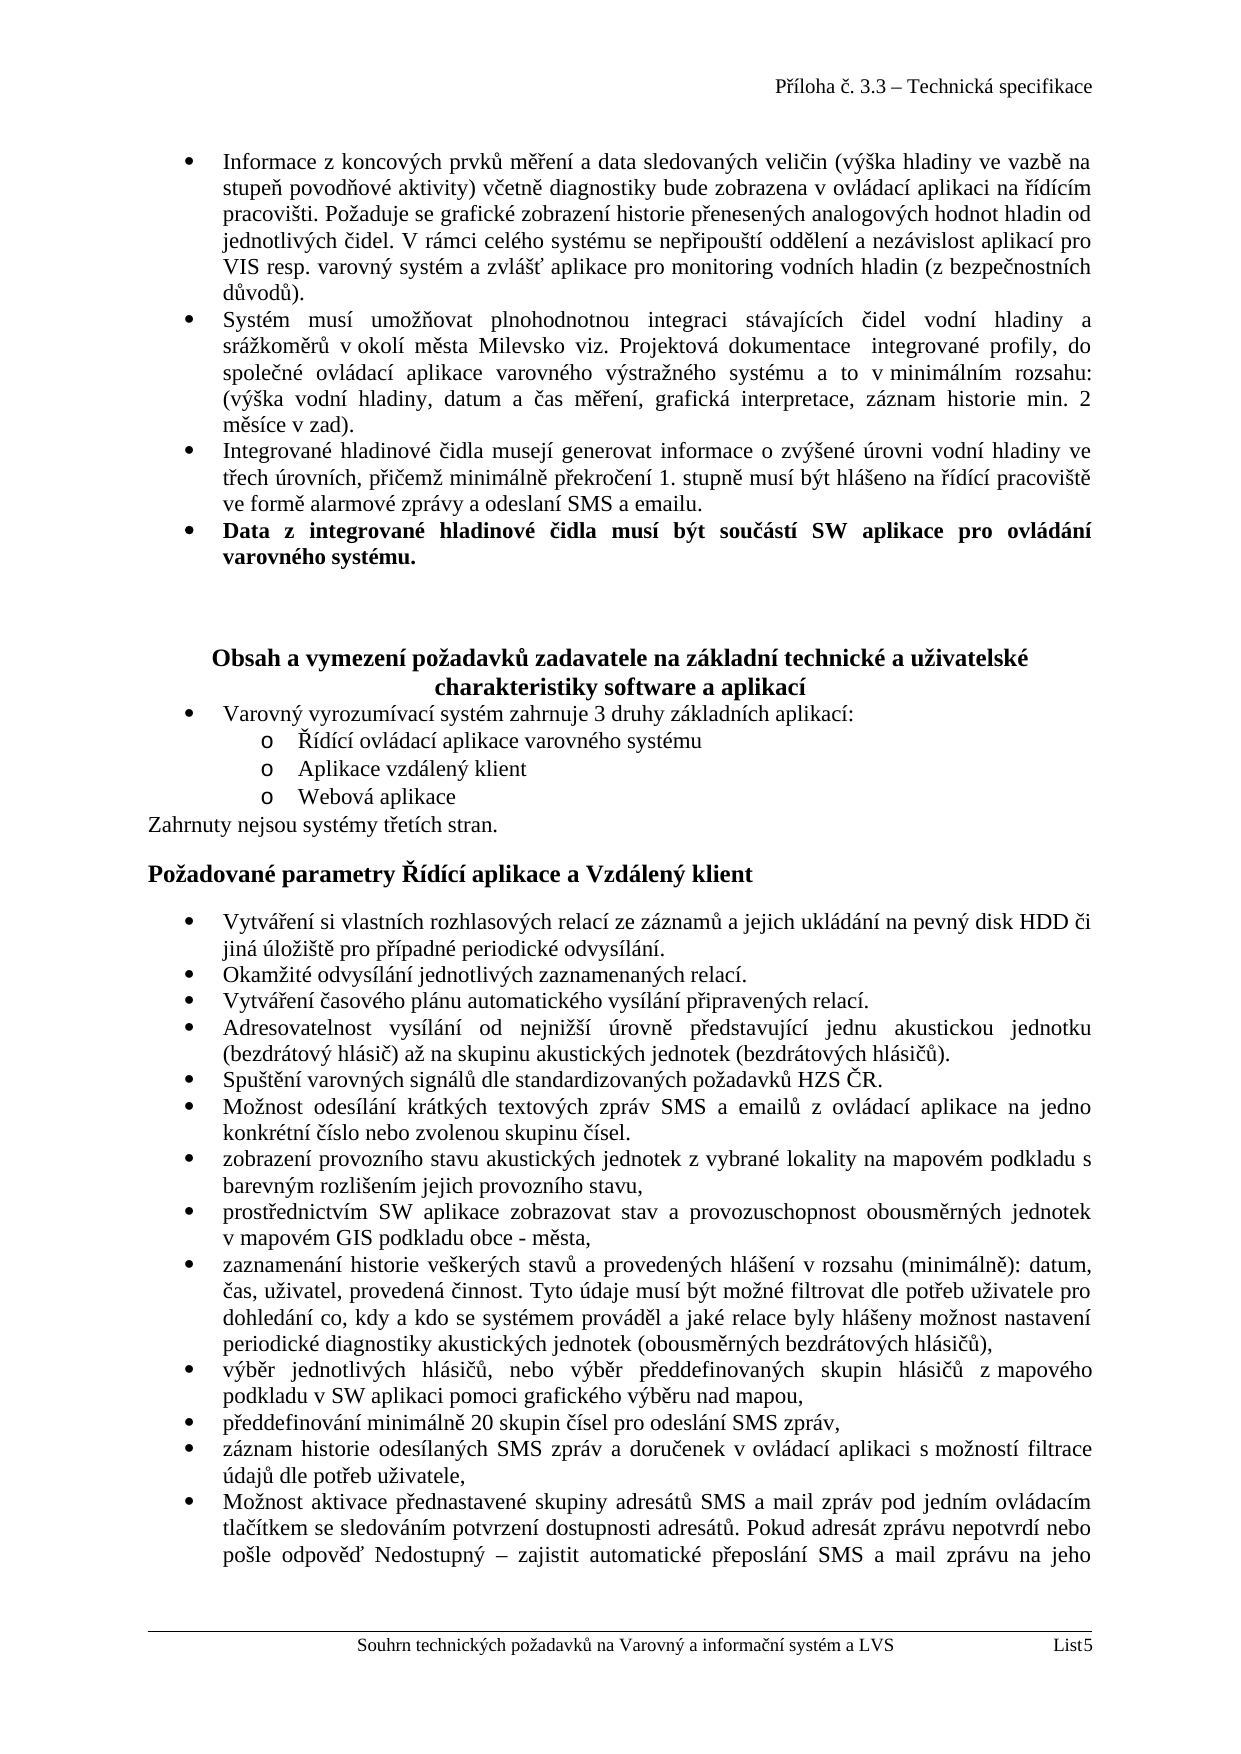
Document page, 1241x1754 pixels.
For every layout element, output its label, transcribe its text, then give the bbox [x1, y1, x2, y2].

list Okamžité odvysílání jednotlivých zaznamenaných relací. [185, 961, 1092, 987]
subtitle Obsah a vymezení požadavků zadavatele na základní technické a uživatelské charakteristiky software a aplikací [148, 643, 1092, 700]
list prostřednictvím SW aplikace zobrazovat stav a provozuschopnost obousměrných jednotek v mapovém GIS podkladu obce - města, [185, 1198, 1092, 1251]
list Spuštění varovných signálů dle standardizovaných požadavků HZS ČR. [185, 1066, 1092, 1093]
list předdefinování minimálně 20 skupin čísel pro odeslání SMS zpráv, [185, 1409, 1092, 1435]
list Webová aplikace [260, 783, 1092, 811]
list zaznamenání historie veškerých stavů a provedených hlášení v rozsahu (minimálně): datum, čas, uživatel, provedená činnost. Tyto údaje musí být možné filtrovat dle potřeb uživatele pro dohledání co, kdy a kdo se systémem prováděl a jaké relace byly hlášeny možnost nastavení periodické diagnostiky akustických jednotek (obousměrných bezdrátových hlásičů), [185, 1251, 1092, 1356]
list výběr jednotlivých hlásičů, nebo výběr předdefinovaných skupin hlásičů z mapového podkladu v SW aplikaci pomoci grafického výběru nad mapou, [185, 1356, 1092, 1409]
list Možnost odesílání krátkých textových zpráv SMS a emailů z ovládací aplikace na jedno konkrétní číslo nebo zvolenou skupinu čísel. [185, 1093, 1092, 1145]
list záznam historie odesílaných SMS zpráv a doručenek v ovládací aplikaci s možností filtrace údajů dle potřeb uživatele, [185, 1435, 1092, 1488]
list Informace z koncových prvků měření a data sledovaných veličin (výška hladiny ve vazbě na stupeň povodňové aktivity) včetně diagnostiky bude zobrazena v ovládací aplikaci na řídícím pracovišti. Požaduje se grafické zobrazení historie přenesených analogových hodnot hladin od jednotlivých čidel. V rámci celého systému se nepřipouští oddělení a nezávislost aplikací pro VIS resp. varovný systém a zvlášť aplikace pro monitoring vodních hladin (z bezpečnostních důvodů). [185, 148, 1092, 306]
list Integrované hladinové čidla musejí generovat informace o zvýšené úrovni vodní hladiny ve třech úrovních, přičemž minimálně překročení 1. stupně musí být hlášeno na řídící pracoviště ve formě alarmové zprávy a odeslaní SMS a emailu. [185, 438, 1092, 517]
list Adresovatelnost vysílání od nejnižší úrovně představující jednu akustickou jednotku (bezdrátový hlásič) až na skupinu akustických jednotek (bezdrátových hlásičů). [185, 1014, 1092, 1066]
list Systém musí umožňovat plnohodnotnou integraci stávajících čidel vodní hladiny a srážkoměrů v okolí města Milevsko viz. Projektová dokumentace integrované profily, do společné ovládací aplikace varovného výstražného systému a to v minimálním rozsahu: (výška vodní hladiny, datum a čas měření, grafická interpretace, záznam historie min. 2 měsíce v zad). [185, 306, 1092, 438]
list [185, 1488, 1092, 1567]
list Vytváření si vlastních rozhlasových relací ze záznamů a jejich ukládání na pevný disk HDD či jiná úložiště pro případné periodické odvysílání. [185, 908, 1092, 961]
list Řídící ovládací aplikace varovného systému [260, 727, 1092, 755]
list Vytváření časového plánu automatického vysílání připravených relací. [185, 987, 1092, 1014]
list Varovný vyrozumívací systém zahrnuje 3 druhy základních aplikací: [185, 700, 1092, 727]
list zobrazení provozního stavu akustických jednotek z vybrané lokality na mapovém podkladu s barevným rozlišením jejich provozního stavu, [185, 1145, 1092, 1198]
text Požadované parametry Řídící aplikace a Vzdálený klient [148, 859, 1092, 887]
list Aplikace vzdálený klient [260, 755, 1092, 783]
text Zahrnuty nejsou systémy třetích stran. [148, 811, 1092, 838]
list Data z integrované hladinové čidla musí být součástí SW aplikace pro ovládání varovného systému. [185, 517, 1092, 569]
